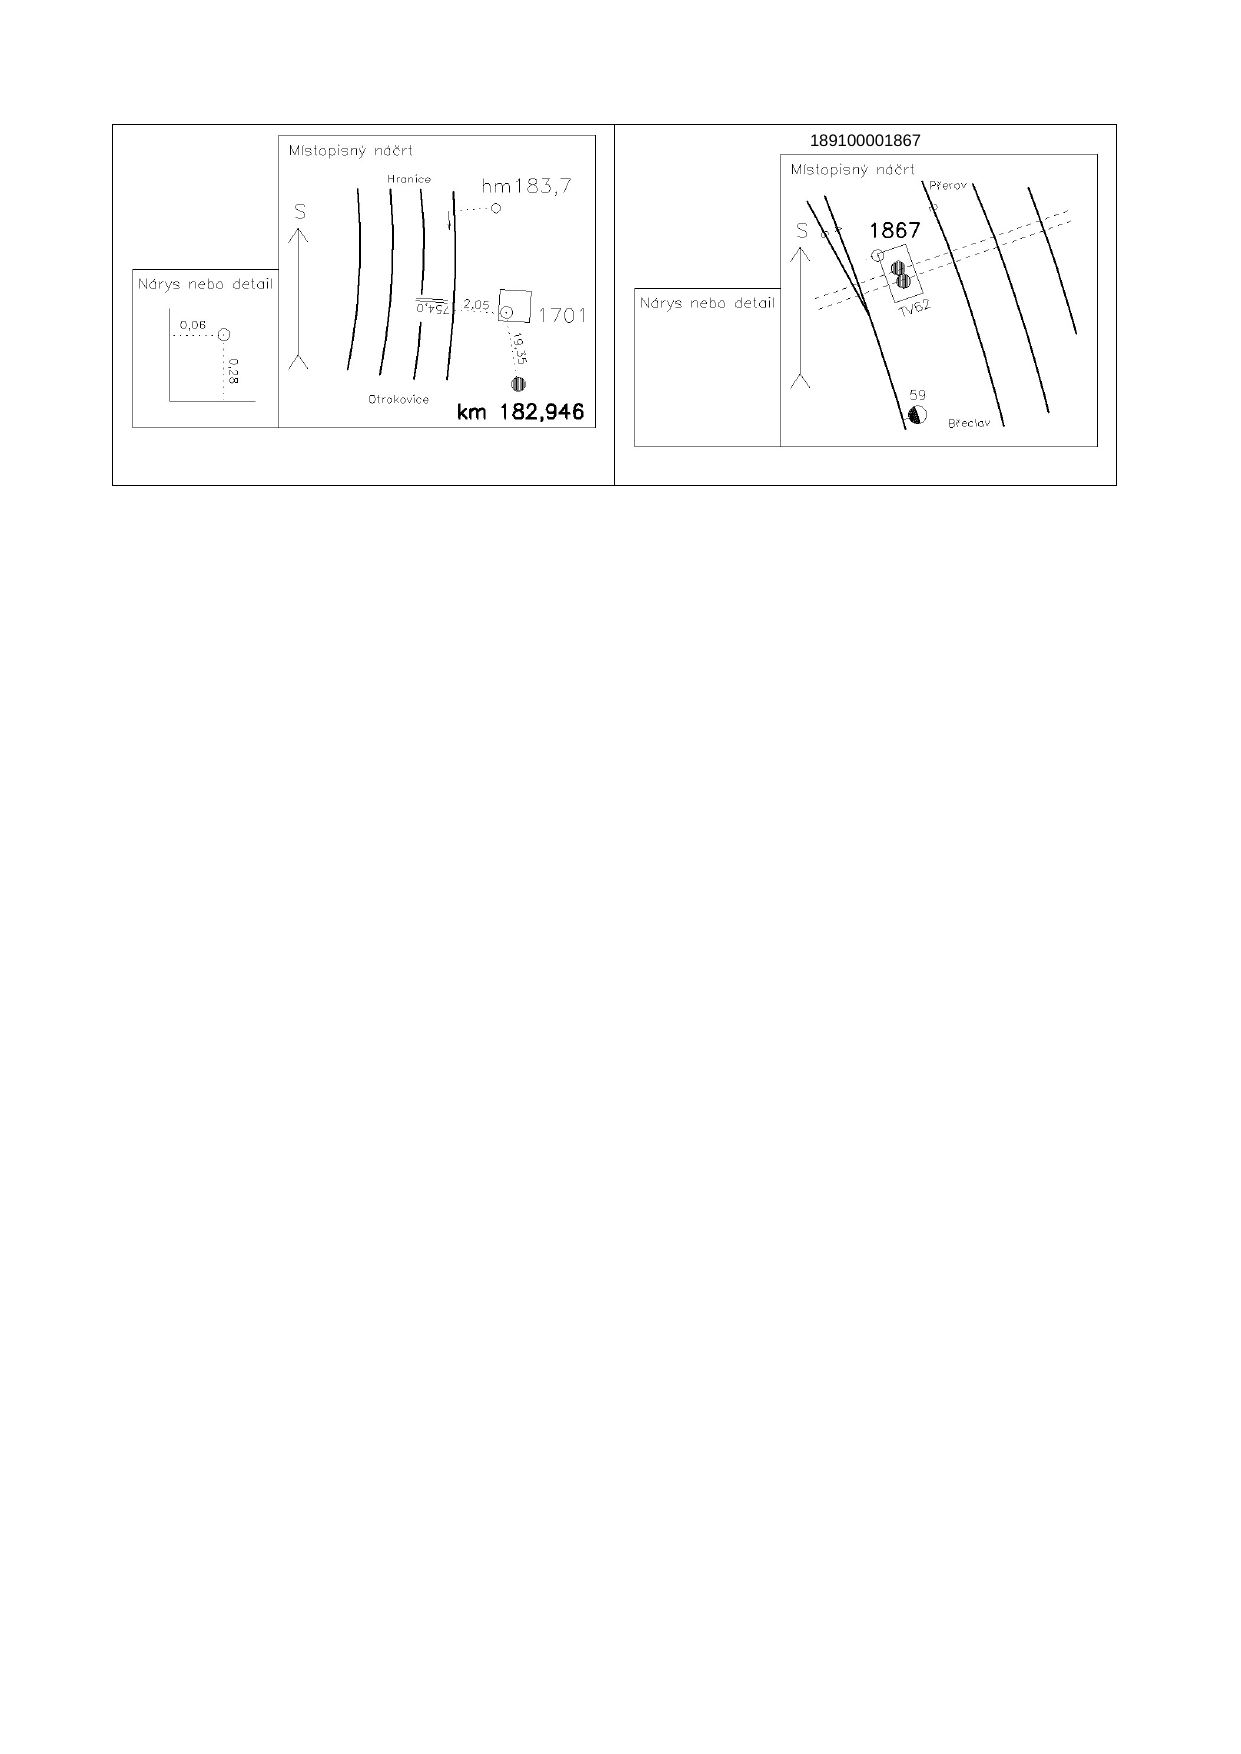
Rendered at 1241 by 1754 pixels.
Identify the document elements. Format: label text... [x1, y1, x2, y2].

table_cell 189100001867 [615, 125, 1116, 485]
picture [630, 149, 1100, 451]
table_cell 189100001701 [113, 125, 614, 485]
picture [128, 130, 599, 432]
